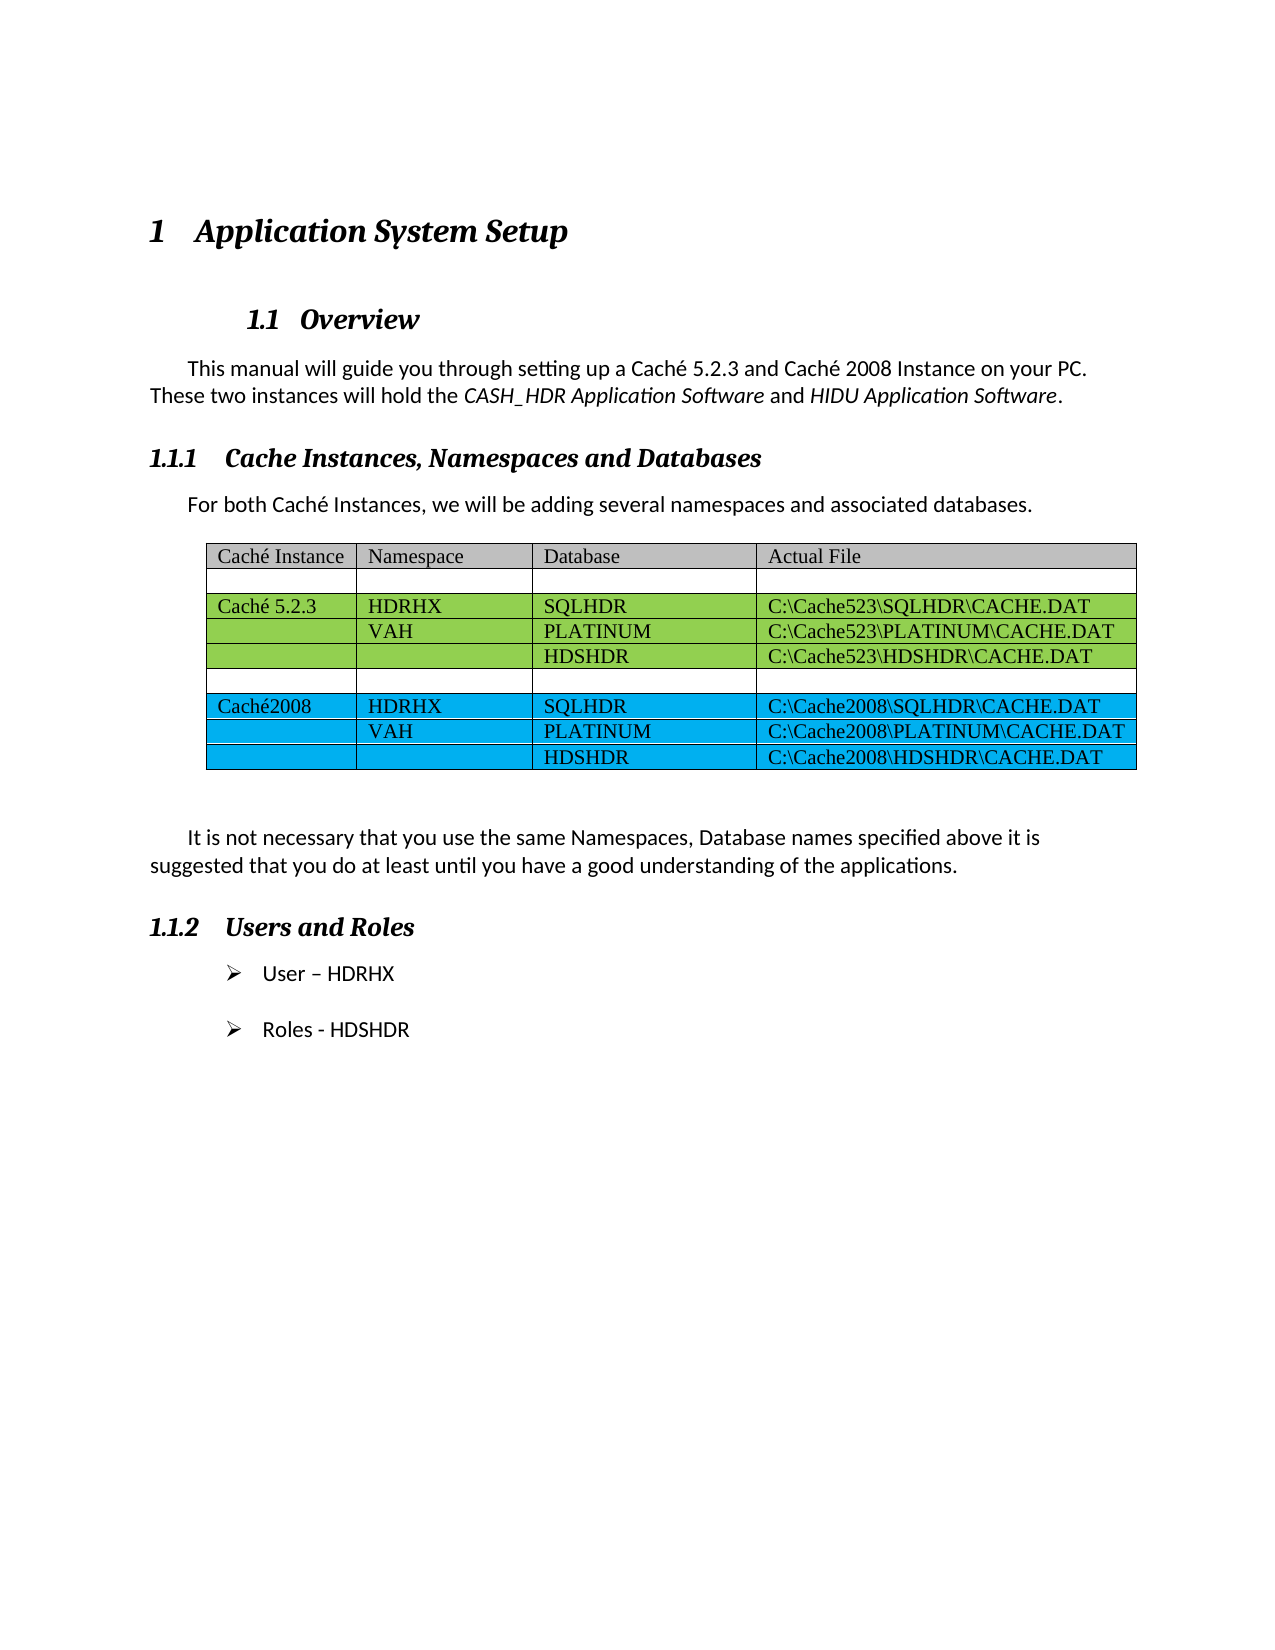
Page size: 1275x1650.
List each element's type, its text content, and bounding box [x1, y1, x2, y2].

table_cell [757, 569, 1136, 593]
table_header Namespace [357, 544, 532, 568]
subtitle Cache Instances, Namespaces and Databases [150, 443, 1125, 474]
table_cell PLATINUM [533, 619, 756, 643]
subtitle Users and Roles [150, 912, 1125, 943]
table_cell [207, 569, 356, 593]
table_cell [207, 619, 356, 643]
table_cell SQLHDR [533, 594, 756, 618]
subtitle Overview [210, 303, 1125, 337]
table_cell SQLHDR [533, 694, 756, 718]
text It is not necessary that you use the same Namespaces, Database names specified above it is suggested that you do at least until you have a good understanding of the applications. [150, 823, 1125, 879]
table_cell C:\Cache2008\PLATINUM\CACHE.DAT [757, 720, 1136, 743]
text For both Caché Instances, we will be adding several namespaces and associated databases. [150, 490, 1125, 518]
table_cell HDSHDR [533, 644, 756, 668]
table_cell HDRHX [357, 694, 532, 718]
table_cell [357, 644, 532, 668]
table_cell [533, 669, 756, 693]
list Roles - HDSHDR [225, 1015, 1125, 1043]
table_header Actual File [757, 544, 1136, 568]
table_cell [207, 720, 356, 743]
table_cell HDSHDR [533, 745, 756, 769]
list User – HDRHX [225, 959, 1125, 987]
subtitle Application System Setup [150, 212, 1125, 251]
table_cell VAH [357, 720, 532, 743]
table_cell [357, 569, 532, 593]
table_cell Caché 5.2.3 [207, 594, 356, 618]
table_cell C:\Cache523\SQLHDR\CACHE.DAT [757, 594, 1136, 618]
table_cell [207, 644, 356, 668]
table_cell [207, 745, 356, 769]
table_cell C:\Cache2008\HDSHDR\CACHE.DAT [757, 745, 1136, 769]
table_cell [357, 669, 532, 693]
table_cell [533, 569, 756, 593]
text This manual will guide you through setting up a Caché 5.2.3 and Caché 2008 Instance on your PC. These two instances will hold the CASH_HDR Application Software and HIDU Application Software. [150, 354, 1125, 410]
table_cell Caché2008 [207, 694, 356, 718]
table_cell C:\Cache523\HDSHDR\CACHE.DAT [757, 644, 1136, 668]
table_cell VAH [357, 619, 532, 643]
table_cell [357, 745, 532, 769]
table_cell PLATINUM [533, 720, 756, 743]
table_header Caché Instance [207, 544, 356, 568]
table_cell C:\Cache2008\SQLHDR\CACHE.DAT [757, 694, 1136, 718]
table_cell [207, 669, 356, 693]
table_cell [757, 669, 1136, 693]
table_header Database [533, 544, 756, 568]
table_cell HDRHX [357, 594, 532, 618]
table_cell C:\Cache523\PLATINUM\CACHE.DAT [757, 619, 1136, 643]
